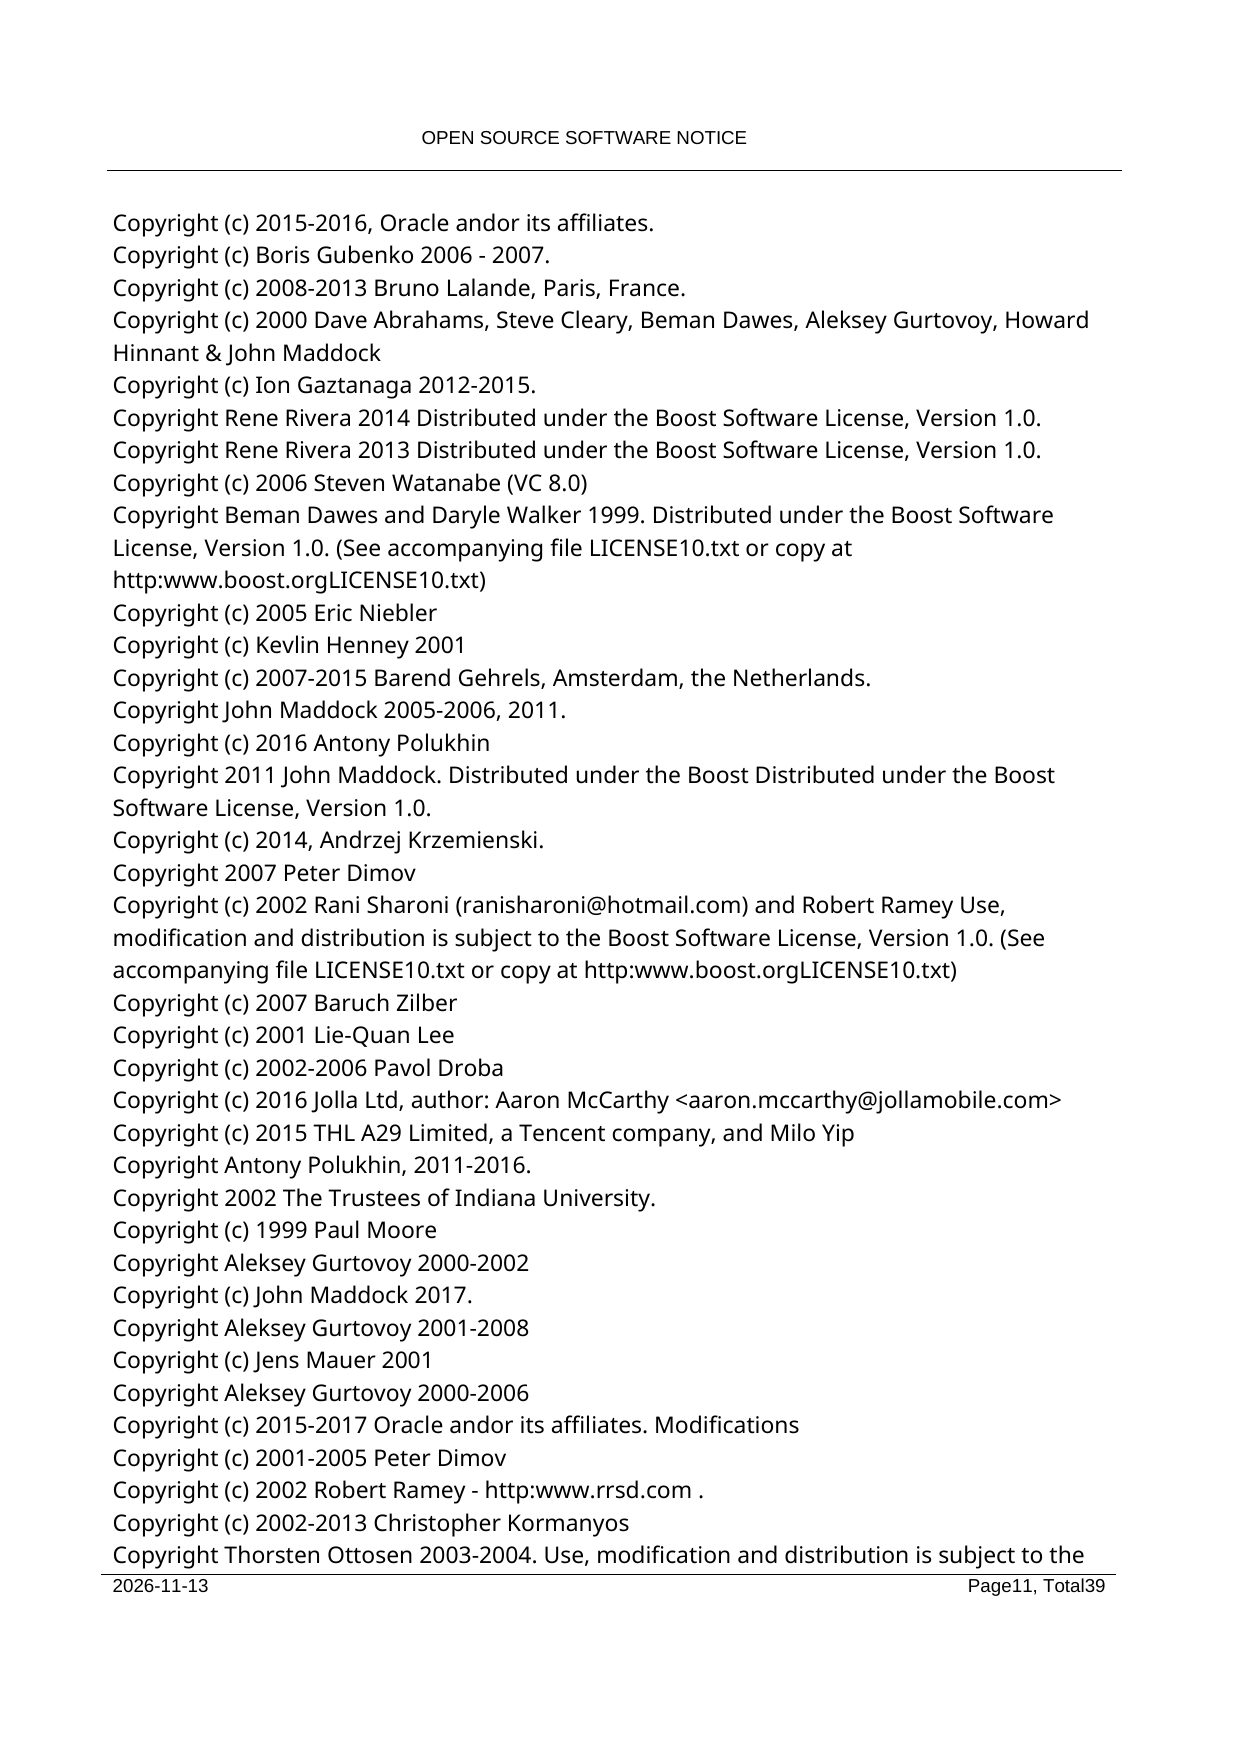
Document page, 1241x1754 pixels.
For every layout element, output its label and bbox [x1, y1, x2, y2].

text [112, 206, 1128, 1571]
